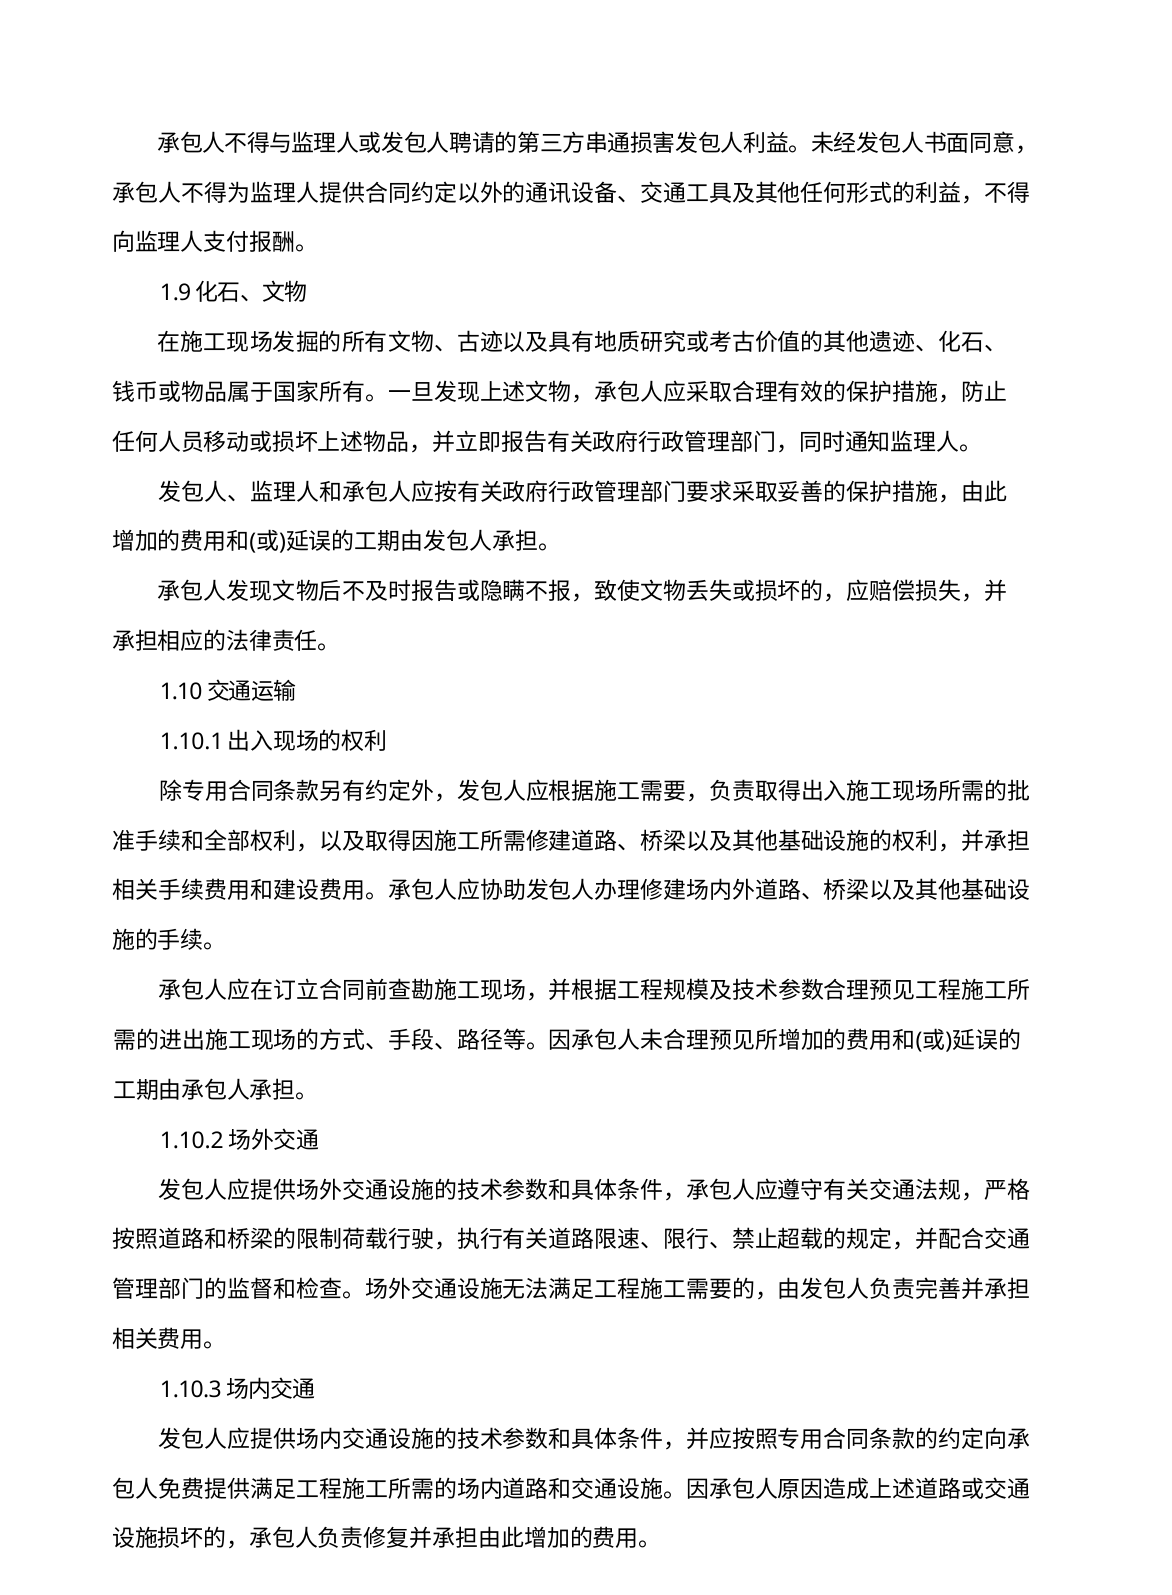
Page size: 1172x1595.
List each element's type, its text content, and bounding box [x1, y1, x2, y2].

text 承包人发现文物后不及时报告或隐瞒不报，致使文物丢失或损坏的，应赔偿损失，并承担相应的法律责任。 [112, 573, 1028, 656]
text 在施工现场发掘的所有文物、古迹以及具有地质研究或考古价值的其他遗迹、化石、钱币或物品属于国家所有。一旦发现上述文物，承包人应采取合理有效的保护措施，防止任何人员移动或损坏上述物品，并立即报告有关政府行政管理部门，同时通知监理人。 [112, 324, 1028, 457]
text 发包人应提供场内交通设施的技术参数和具体条件，并应按照专用合同条款的约定向承包人免费提供满足工程施工所需的场内道路和交通设施。因承包人原因造成上述道路或交通设施损坏的，承包人负责修复并承担由此增加的费用。 [112, 1421, 1030, 1553]
text 1.10.1出入现场的权利 [159, 723, 1036, 756]
text 1.10.2场外交通 [159, 1121, 1036, 1155]
text 承包人应在订立合同前查勘施工现场，并根据工程规模及技术参数合理预见工程施工所需的进出施工现场的方式、手段、路径等。因承包人未合理预见所增加的费用和(或)延误的工期由承包人承担。 [113, 972, 1030, 1105]
text 承包人不得与监理人或发包人聘请的第三方串通损害发包人利益。未经发包人书面同意，承包人不得为监理人提供合同约定以外的通讯设备、交通工具及其他任何形式的利益，不得向监理人支付报酬。 [112, 125, 1035, 257]
text 发包人应提供场外交通设施的技术参数和具体条件，承包人应遵守有关交通法规，严格按照道路和桥梁的限制荷载行驶，执行有关道路限速、限行、禁止超载的规定，并配合交通管理部门的监督和检查。场外交通设施无法满足工程施工需要的，由发包人负责完善并承担相关费用。 [112, 1171, 1030, 1354]
text 1.10交通运输 [159, 673, 1036, 706]
text 1.9化石、文物 [159, 274, 1036, 307]
text 除专用合同条款另有约定外，发包人应根据施工需要，负责取得出入施工现场所需的批准手续和全部权利，以及取得因施工所需修建道路、桥梁以及其他基础设施的权利，并承担相关手续费用和建设费用。承包人应协助发包人办理修建场内外道路、桥梁以及其他基础设施的手续。 [112, 773, 1030, 955]
text 1.10.3场内交通 [159, 1371, 1036, 1404]
text 发包人、监理人和承包人应按有关政府行政管理部门要求采取妥善的保护措施，由此增加的费用和(或)延误的工期由发包人承担。 [112, 473, 1028, 557]
